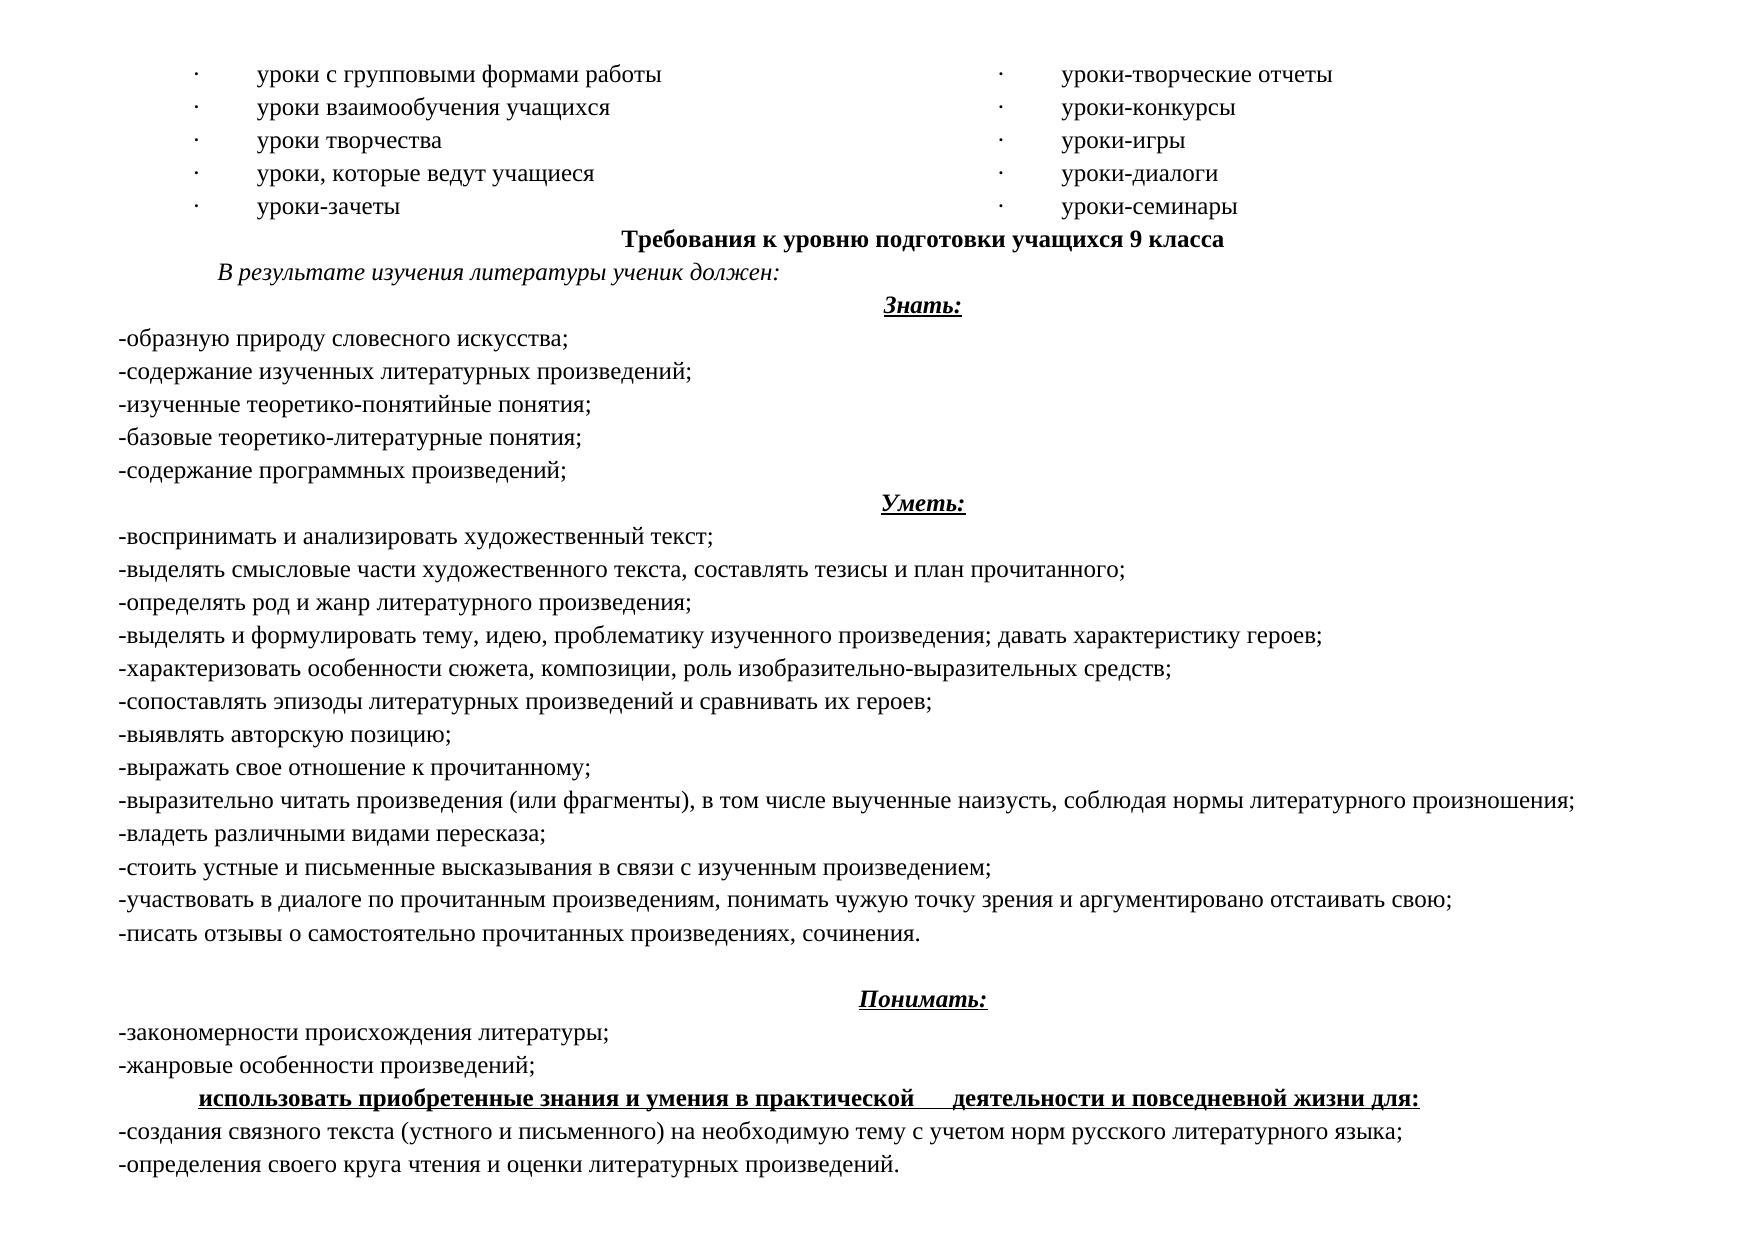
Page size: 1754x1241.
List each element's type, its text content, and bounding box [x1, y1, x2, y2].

text -воспринимать и анализировать художественный текст; [118, 521, 1654, 550]
text · уроки взаимообучения учащихся [118, 92, 849, 121]
text -определения своего круга чтения и оценки литературных произведений. [118, 1149, 1654, 1177]
text использовать приобретенные знания и умения в практической деятельности и повседневной жизни для: [118, 1083, 1654, 1111]
text -жанровые особенности произведений; [118, 1050, 1654, 1078]
text -определять род и жанр литературного произведения; [118, 587, 1654, 616]
text -сопоставлять эпизоды литературных произведений и сравнивать их героев; [118, 686, 1654, 715]
text -выявлять авторскую позицию; [118, 719, 1654, 748]
text Знать: [118, 290, 1654, 319]
text -выразительно читать произведения (или фрагменты), в том числе выученные наизусть, соблюдая нормы литературного произношения; [118, 786, 1654, 814]
text · уроки, которые ведут учащиеся [118, 158, 849, 187]
text -образную природу словесного искусства; [118, 323, 1654, 352]
text -базовые теоретико-литературные понятия; [118, 422, 1654, 451]
text · уроки-творческие отчеты [923, 59, 1654, 88]
text -стоить устные и письменные высказывания в связи с изученным произведением; [118, 852, 1654, 880]
text · уроки творчества [118, 125, 849, 154]
text Уметь: [118, 488, 1654, 517]
text -содержание программных произведений; [118, 455, 1654, 484]
text -выделять смысловые части художественного текста, составлять тезисы и план прочитанного; [118, 554, 1654, 583]
text -закономерности происхождения литературы; [118, 1017, 1654, 1045]
text · уроки-зачеты [118, 191, 849, 220]
text -изученные теоретико-понятийные понятия; [118, 389, 1654, 418]
text -писать отзывы о самостоятельно прочитанных произведениях, сочинения. [118, 918, 1654, 946]
text -выражать свое отношение к прочитанному; [118, 752, 1654, 781]
text · уроки-диалоги [923, 158, 1654, 187]
text · уроки-игры [923, 125, 1654, 154]
text · уроки-семинары [923, 191, 1654, 220]
text -владеть различными видами пересказа; [118, 818, 1654, 847]
text · уроки с групповыми формами работы [118, 59, 849, 88]
text -характеризовать особенности сюжета, композиции, роль изобразительно-выразительных средств; [118, 653, 1654, 682]
text Требования к уровню подготовки учащихся 9 класса [118, 224, 1654, 253]
text В результате изучения литературы ученик должен: [118, 257, 1654, 286]
text -содержание изученных литературных произведений; [118, 356, 1654, 385]
text -выделять и формулировать тему, идею, проблематику изученного произведения; давать характеристику героев; [118, 620, 1654, 649]
text -создания связного текста (устного и письменного) на необходимую тему с учетом норм русского литературного языка; [118, 1116, 1654, 1144]
text · уроки-конкурсы [923, 92, 1654, 121]
text Понимать: [118, 984, 1654, 1012]
text -участвовать в диалоге по прочитанным произведениям, понимать чужую точку зрения и аргументировано отстаивать свою; [118, 884, 1654, 913]
